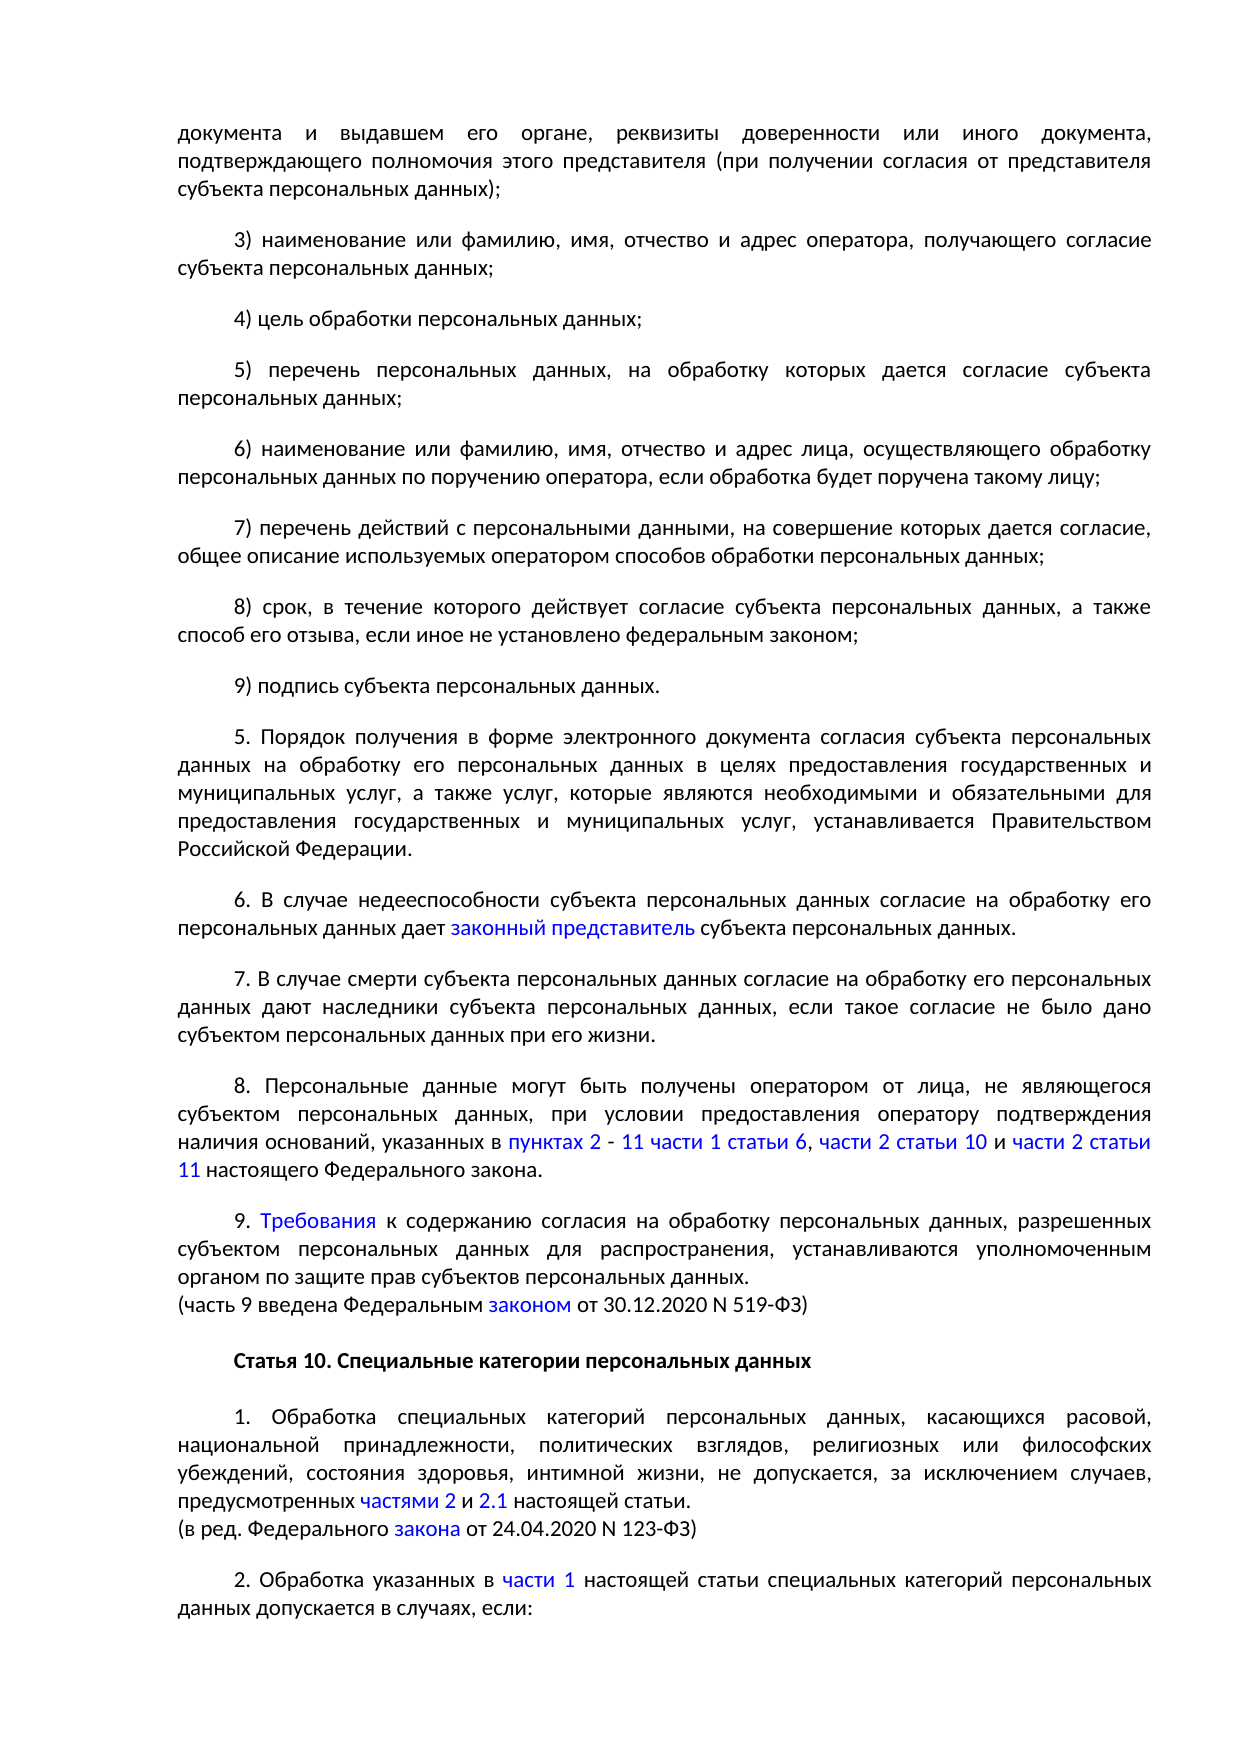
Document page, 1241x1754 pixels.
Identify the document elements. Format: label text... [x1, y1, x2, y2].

text 2. Обработка указанных в части 1 настоящей статьи специальных категорий персональных данных допускается в случаях, если: [177, 1565, 1152, 1621]
text 3) наименование или фамилию, имя, отчество и адрес оператора, получающего согласие субъекта персональных данных; [177, 225, 1152, 281]
text 7. В случае смерти субъекта персональных данных согласие на обработку его персональных данных дают наследники субъекта персональных данных, если такое согласие не было дано субъектом персональных данных при его жизни. [177, 964, 1152, 1048]
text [177, 118, 1152, 202]
text 5) перечень персональных данных, на обработку которых дается согласие субъекта персональных данных; [177, 355, 1152, 411]
text 6. В случае недееспособности субъекта персональных данных согласие на обработку его персональных данных дает законный представитель субъекта персональных данных. [177, 885, 1152, 941]
text 4) цель обработки персональных данных; [177, 304, 1152, 332]
text 5. Порядок получения в форме электронного документа согласия субъекта персональных данных на обработку его персональных данных в целях предоставления государственных и муниципальных услуг, а также услуг, которые являются необходимыми и обязательными для предоставления государственных и муниципальных услуг, устанавливается Правительством Российской Федерации. [177, 722, 1152, 862]
text 9. Требования к содержанию согласия на обработку персональных данных, разрешенных субъектом персональных данных для распространения, устанавливаются уполномоченным органом по защите прав субъектов персональных данных. [177, 1206, 1152, 1290]
text 9) подпись субъекта персональных данных. [177, 671, 1152, 699]
text (в ред. Федерального закона от 24.04.2020 N 123-ФЗ) [177, 1514, 1152, 1542]
title Статья 10. Специальные категории персональных данных [177, 1346, 1152, 1374]
text 6) наименование или фамилию, имя, отчество и адрес лица, осуществляющего обработку персональных данных по поручению оператора, если обработка будет поручена такому лицу; [177, 434, 1152, 490]
text 7) перечень действий с персональными данными, на совершение которых дается согласие, общее описание используемых оператором способов обработки персональных данных; [177, 513, 1152, 569]
text 8) срок, в течение которого действует согласие субъекта персональных данных, а также способ его отзыва, если иное не установлено федеральным законом; [177, 592, 1152, 648]
text (часть 9 введена Федеральным законом от 30.12.2020 N 519-ФЗ) [177, 1290, 1152, 1318]
text 8. Персональные данные могут быть получены оператором от лица, не являющегося субъектом персональных данных, при условии предоставления оператору подтверждения наличия оснований, указанных в пунктах 2 - 11 части 1 статьи 6, части 2 статьи 10 и части 2 статьи 11 настоящего Федерального закона. [177, 1071, 1152, 1183]
text 1. Обработка специальных категорий персональных данных, касающихся расовой, национальной принадлежности, политических взглядов, религиозных или философских убеждений, состояния здоровья, интимной жизни, не допускается, за исключением случаев, предусмотренных частями 2 и 2.1 настоящей статьи. [177, 1402, 1152, 1514]
